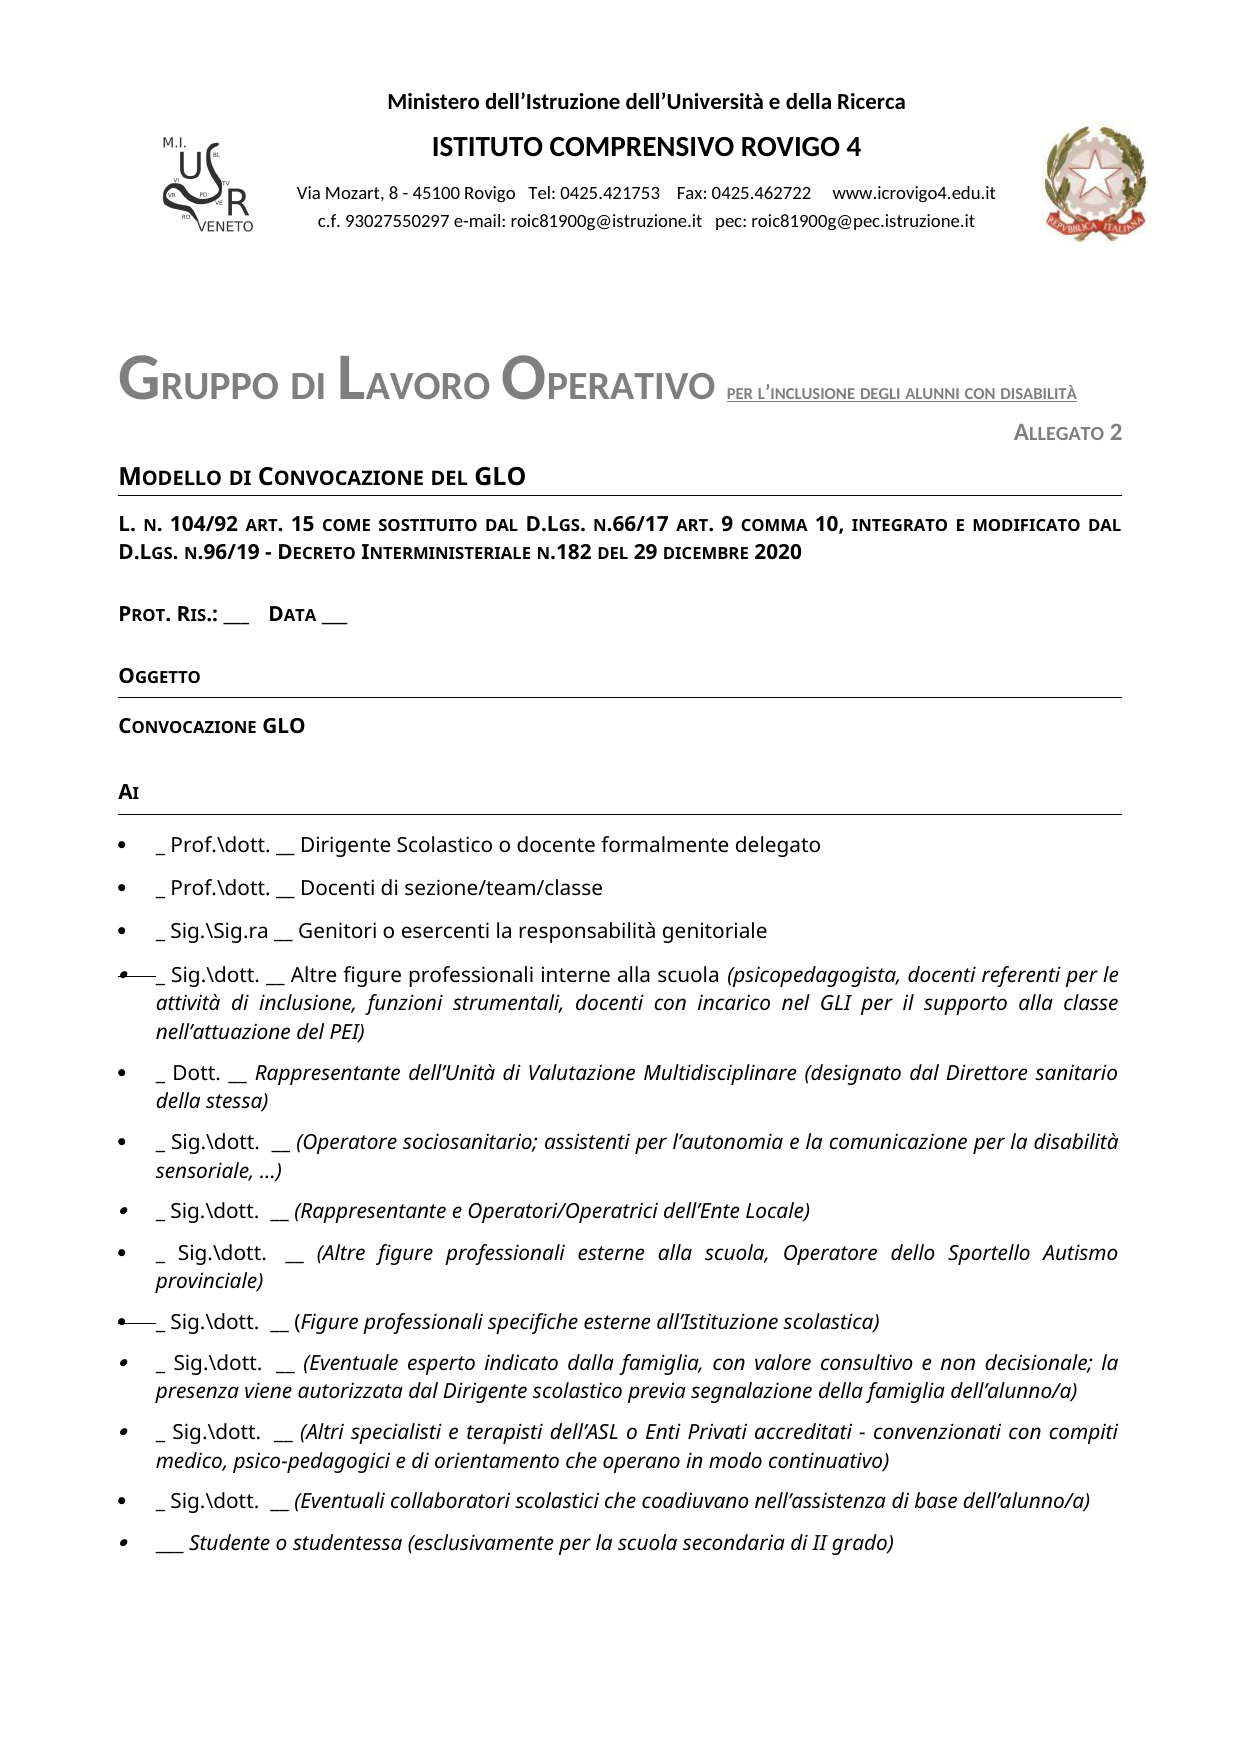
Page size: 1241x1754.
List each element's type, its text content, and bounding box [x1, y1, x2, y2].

list _ Sig.\dott. __ (Figure professionali specifiche esterne all’Istituzione scolastica) [118, 1307, 1122, 1335]
picture [159, 132, 255, 236]
list _ Sig.\dott. __ (Eventuale esperto indicato dalla famiglia, con valore consultivo e non decisionale; la presenza viene autorizzata dal Dirigente scolastico previa segnalazione della famiglia dell’alunno/a) [118, 1348, 1122, 1405]
list _ Dott. __ Rappresentante dell’Unità di Valutazione Multidisciplinare (designato dal Direttore sanitario della stessa) [118, 1058, 1122, 1115]
list _ Sig.\Sig.ra __ Genitori o esercenti la responsabilità genitoriale [118, 917, 1122, 945]
list _ Prof.\dott. __ Dirigente Scolastico o docente formalmente delegato [118, 830, 1122, 858]
list ___ Studente o studentessa (esclusivamente per la scuola secondaria di II grado) [118, 1528, 1122, 1556]
list _ Sig.\dott. __ (Altri specialisti e terapisti dell’ASL o Enti Privati accreditati - convenzionati con compiti medico, psico-pedagogici e di orientamento che operano in modo continuativo) [118, 1417, 1122, 1474]
list _ Sig.\dott. __ (Rappresentante e Operatori/Operatrici dell’Ente Locale) [118, 1197, 1122, 1225]
text Allegato 2 [216, 416, 1122, 447]
list _ Sig.\dott. __ Altre figure professionali interne alla scuola (psicopedagogista, docenti referenti per le attività di inclusione, funzioni strumentali, docenti con incarico nel GLI per il supporto alla classe nell’attuazione del PEI) [118, 960, 1122, 1045]
text Oggetto [118, 661, 1122, 697]
list _ Sig.\dott. __ (Operatore sociosanitario; assistenti per l’autonomia e la comunicazione per la disabilità sensoriale, …) [118, 1127, 1122, 1184]
text Modello di Convocazione del GLO [118, 459, 1122, 495]
text L. n. 104/92 art. 15 come sostituito dal D.Lgs. n.66/17 art. 9 comma 10, integrato e modificato dal D.Lgs. n.96/19 - Decreto Interministeriale n.182 del 29 dicembre 2020 [118, 509, 1122, 566]
list _ Sig.\dott. __ (Altre figure professionali esterne alla scuola, Operatore dello Sportello Autismo provinciale) [118, 1238, 1122, 1294]
list _ Prof.\dott. __ Docenti di sezione/team/classe [118, 873, 1122, 902]
text Convocazione GLO [118, 711, 1122, 739]
text Prot. Ris.: ___ Data ___ [118, 599, 1122, 627]
list _ Sig.\dott. __ (Eventuali collaboratori scolastici che coadiuvano nell’assistenza di base dell’alunno/a) [118, 1487, 1122, 1515]
text Ai [118, 777, 1122, 814]
text Gruppo di Lavoro Operativo per l’inclusione degli alunni con disabilità [118, 335, 1122, 416]
picture [1041, 121, 1153, 247]
